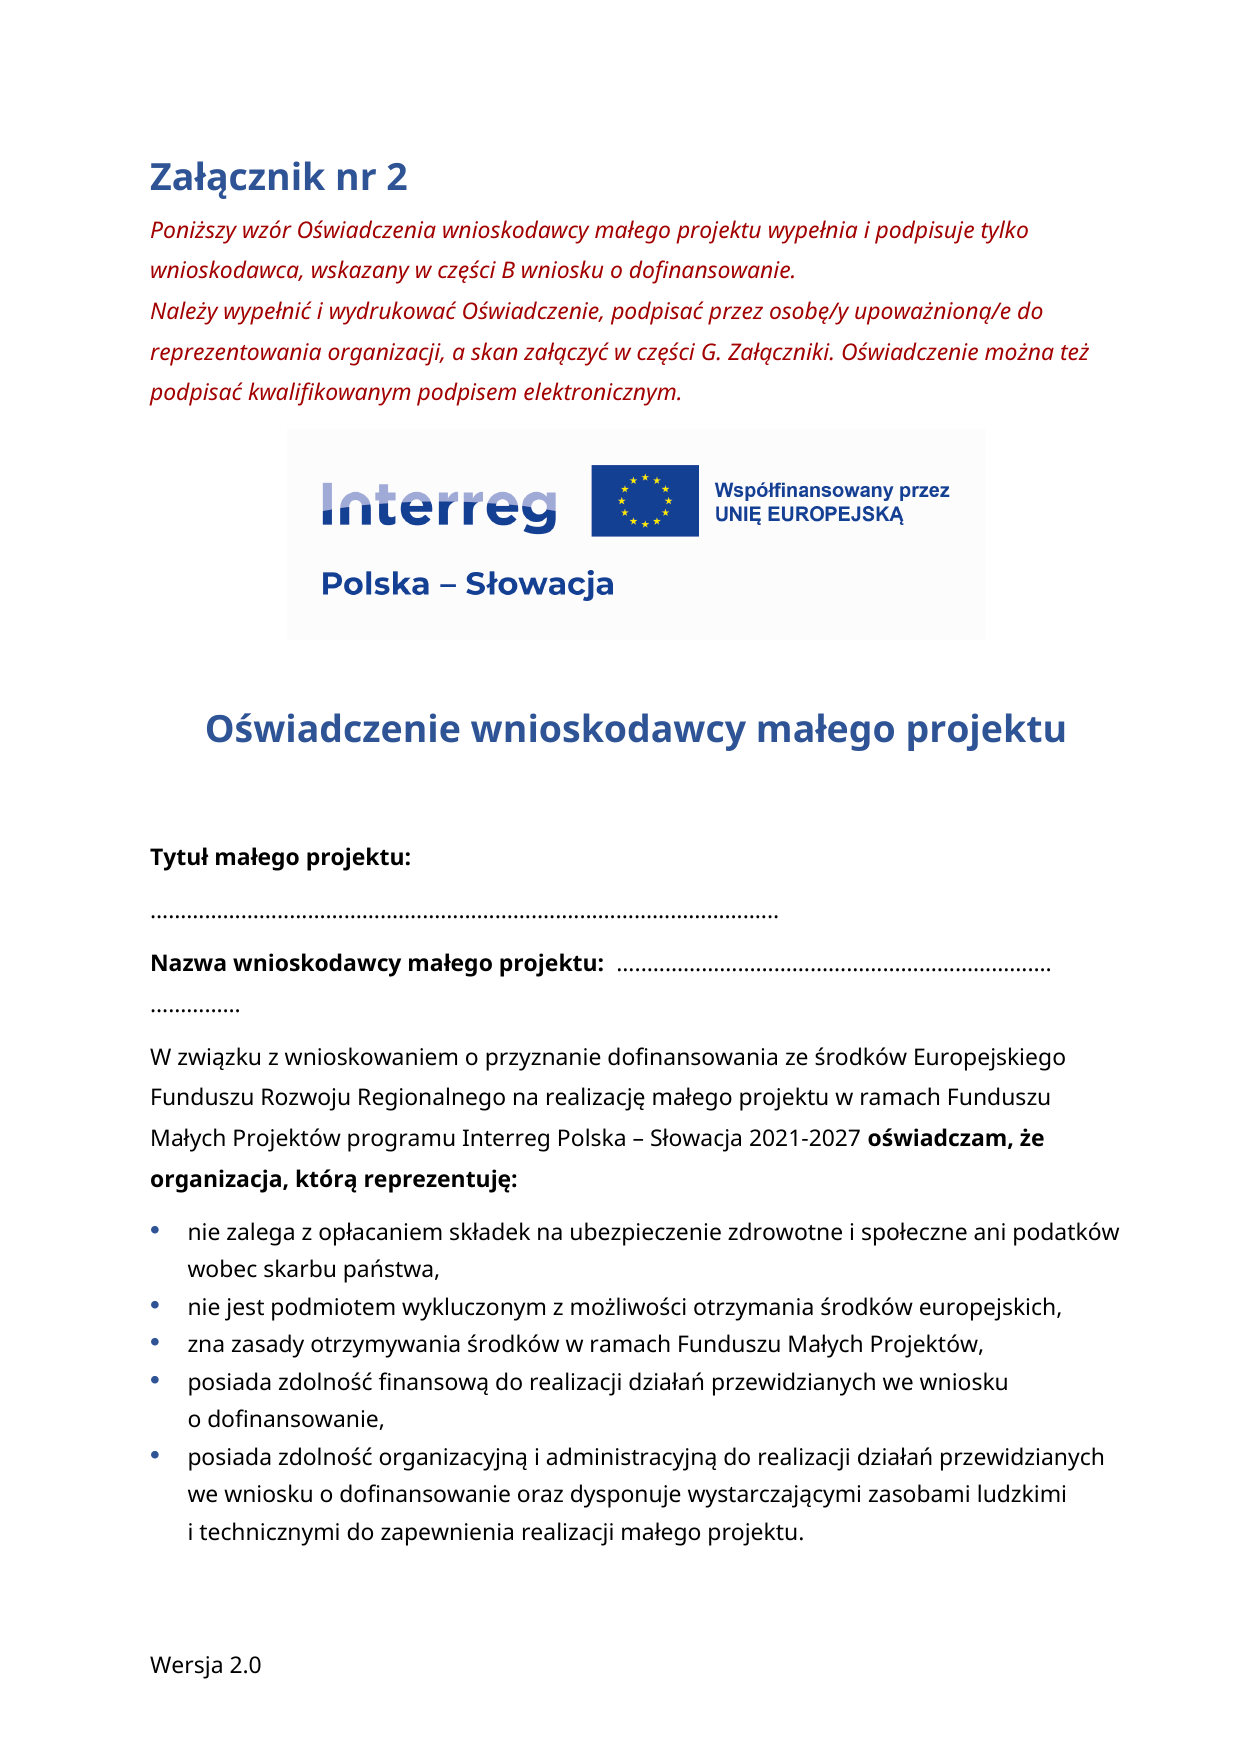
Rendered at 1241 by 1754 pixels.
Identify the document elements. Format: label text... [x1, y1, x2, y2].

text …………………..…………….………………………..……………………………... [150, 894, 1122, 925]
text Tytuł małego projektu: [150, 841, 1122, 872]
text Oświadczenie wnioskodawcy małego projektu [150, 702, 1122, 753]
text Załącznik nr 2 [150, 150, 1122, 201]
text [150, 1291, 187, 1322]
text posiada zdolność finansową do realizacji działań przewidzianych we wniosku o dofinansowanie, [150, 1366, 1122, 1434]
text Nazwa wnioskodawcy małego projektu: …..………………………………………………………….…………… [150, 947, 1122, 1019]
text posiada zdolność organizacyjną i administracyjną do realizacji działań przewidzianych we wniosku o dofinansowanie oraz dysponuje wystarczającymi zasobami ludzkimi i technicznymi do zapewnienia realizacji małego projektu. [150, 1441, 1122, 1547]
text zna zasady otrzymywania środków w ramach Funduszu Małych Projektów, [150, 1328, 1122, 1359]
text nie zalega z opłacaniem składek na ubezpieczenie zdrowotne i społeczne ani podatków wobec skarbu państwa, [150, 1216, 1122, 1284]
text W związku z wnioskowaniem o przyznanie dofinansowania ze środków Europejskiego Funduszu Rozwoju Regionalnego na realizację małego projektu w ramach Funduszu Małych Projektów programu Interreg Polska – Słowacja 2021-2027 oświadczam, że organizacja, którą reprezentuję: [150, 1041, 1122, 1194]
text Poniższy wzór Oświadczenia wnioskodawcy małego projektu wypełnia i podpisuje tylko wnioskodawca, wskazany w części B wniosku o dofinansowanie. Należy wypełnić i wydrukować Oświadczenie, podpisać przez osobę/y upoważnioną/e do reprezentowania organizacji, a skan załączyć w części G. Załączniki. Oświadczenie można też podpisać kwalifikowanym podpisem elektronicznym. [150, 213, 1122, 407]
picture [286, 429, 986, 640]
text nie jest podmiotem wykluczonym z możliwości otrzymania środków europejskich, [226, 1291, 1122, 1322]
